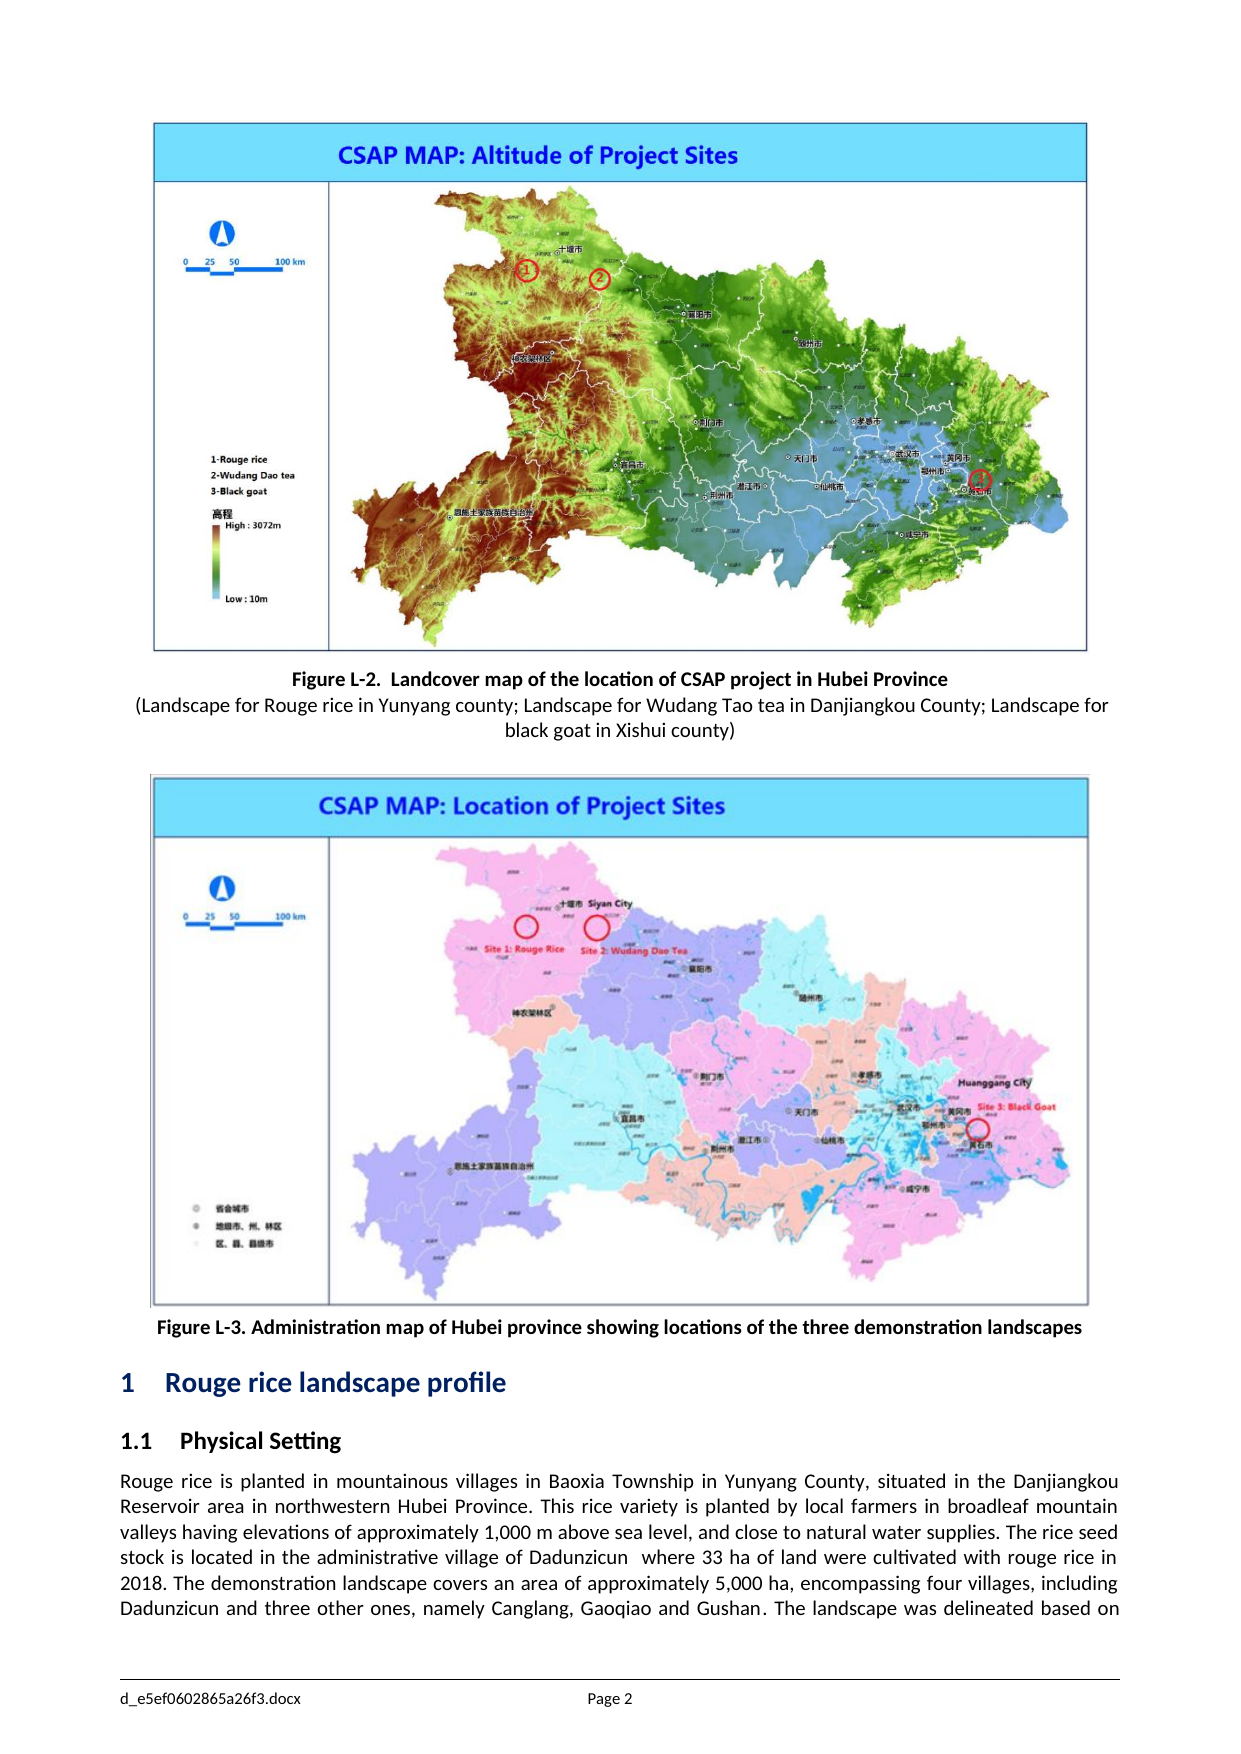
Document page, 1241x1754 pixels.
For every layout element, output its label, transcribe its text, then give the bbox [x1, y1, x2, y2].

subtitle Rouge rice landscape profile [120, 1364, 1120, 1400]
text (Landscape for Rouge rice in Yunyang county; Landscape for Wudang Tao tea in Danjiangkou County; Landscape for black goat in Xishui county) [120, 692, 1120, 743]
text Figure L-2. Landcover map of the location of CSAP project in Hubei Province [120, 666, 1120, 692]
picture [150, 120, 1090, 654]
text Figure L-3. Administration map of Hubei province showing locations of the three demonstration landscapes [120, 1314, 1120, 1339]
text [120, 1468, 1120, 1621]
picture [150, 774, 1091, 1308]
subtitle Physical Setting [120, 1425, 1120, 1456]
